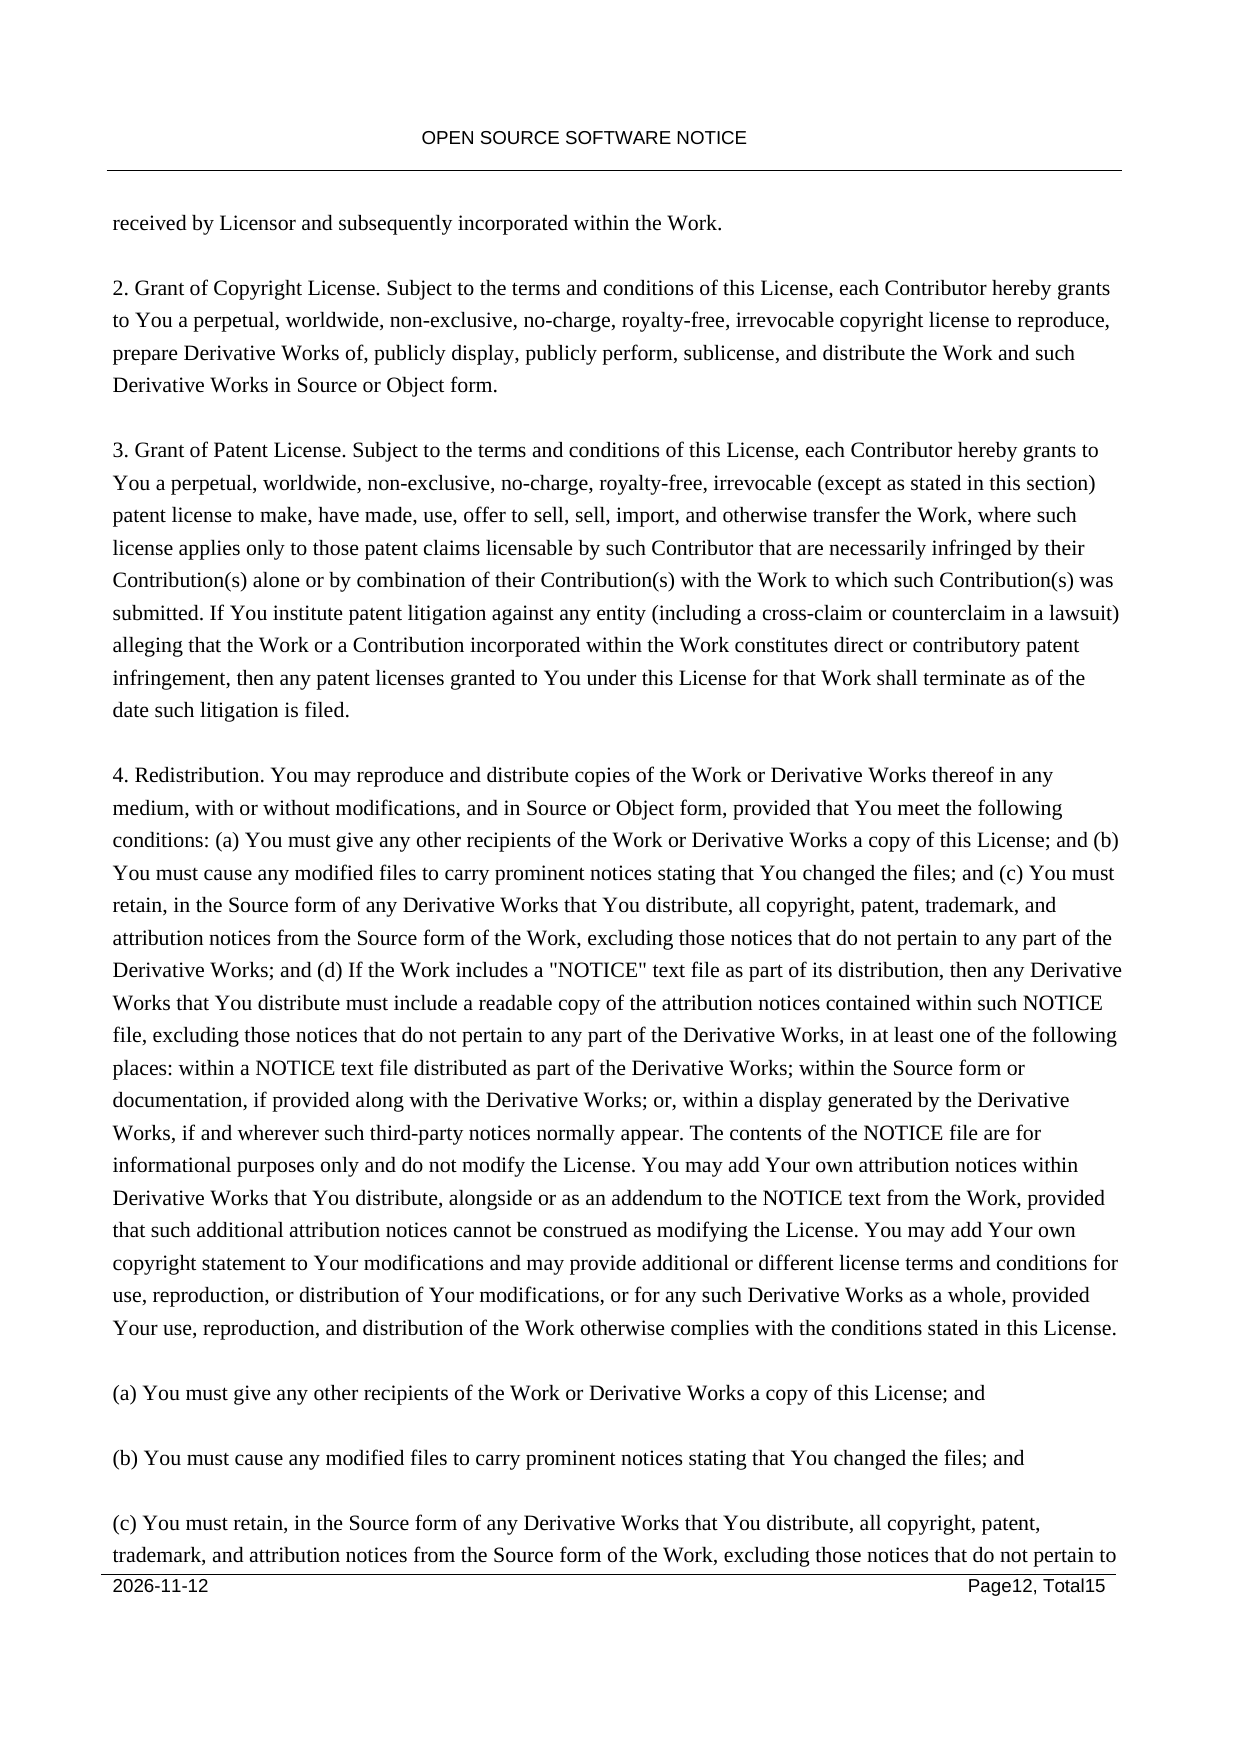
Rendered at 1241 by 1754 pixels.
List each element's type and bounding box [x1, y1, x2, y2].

text [112, 206, 1128, 1571]
